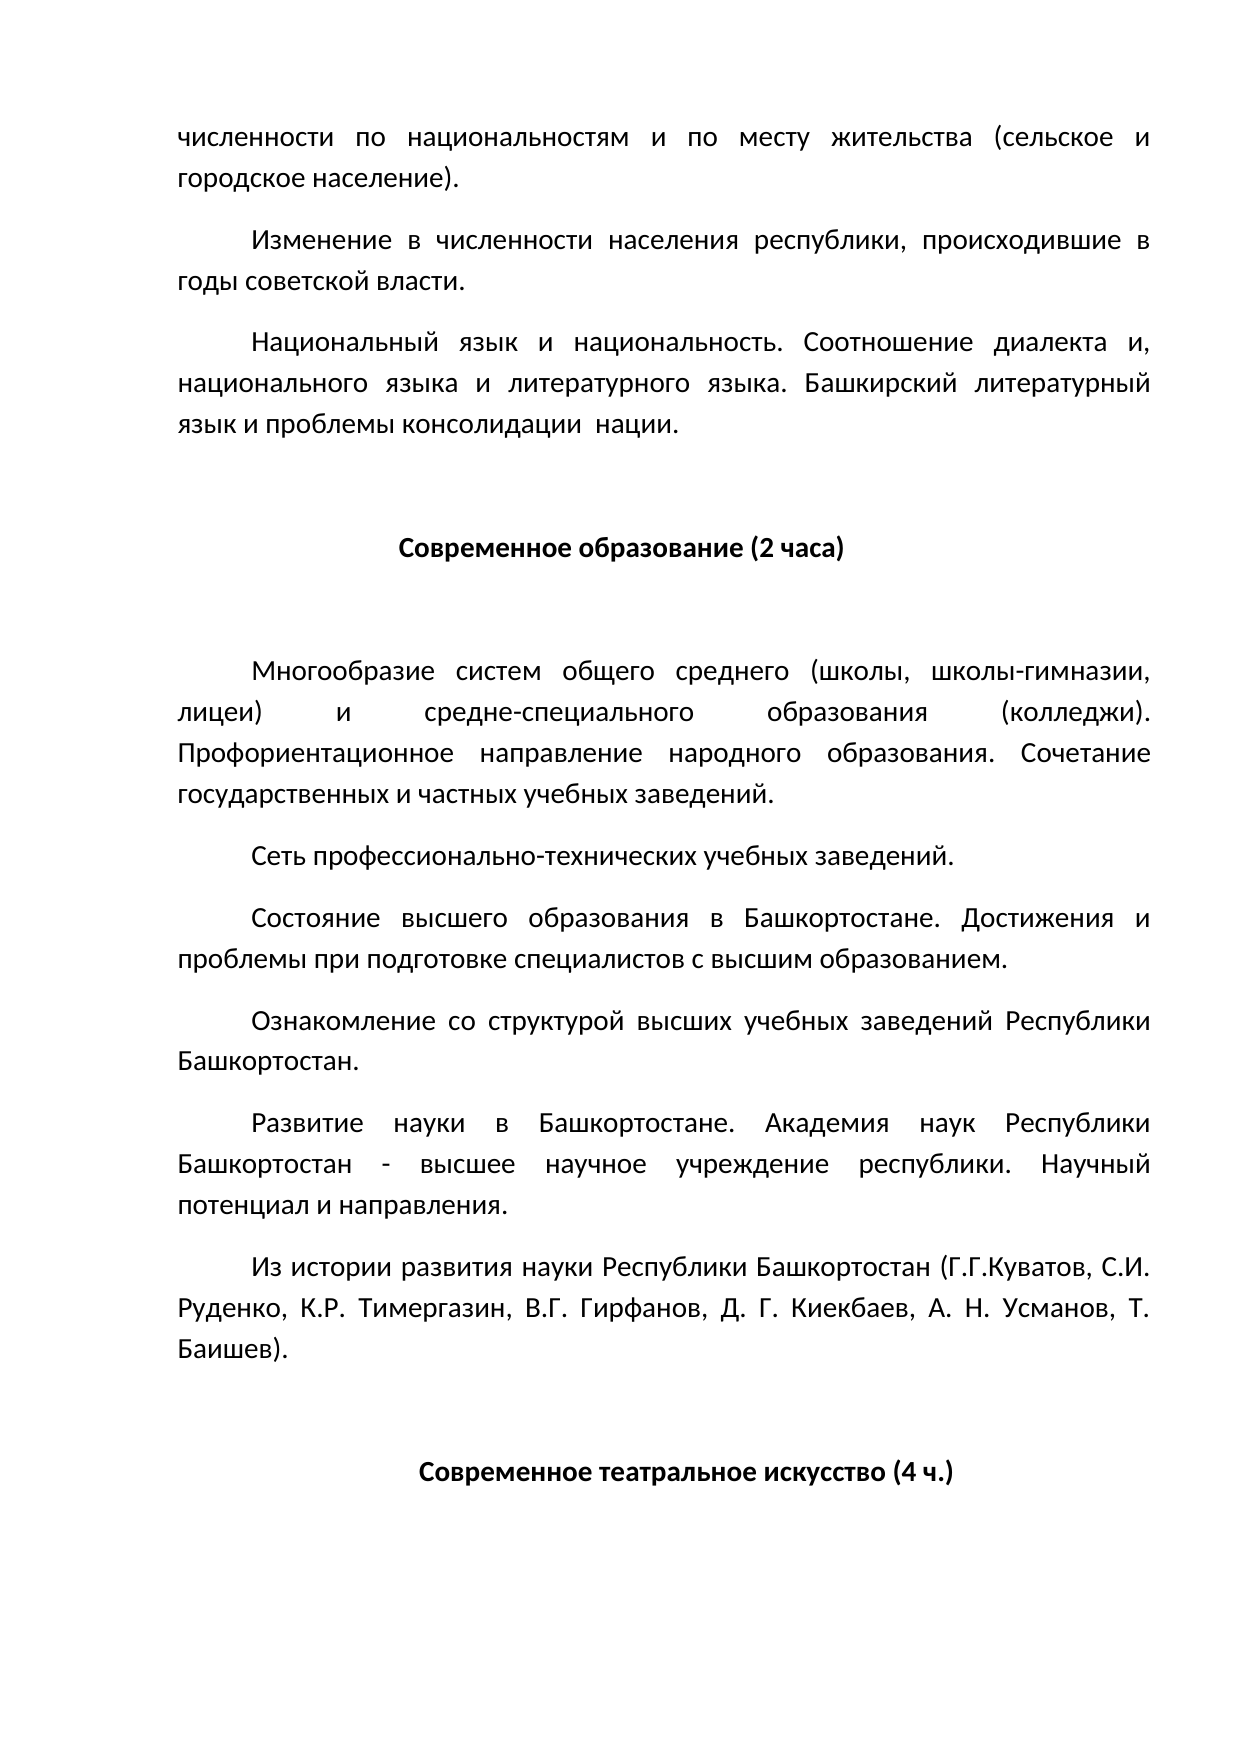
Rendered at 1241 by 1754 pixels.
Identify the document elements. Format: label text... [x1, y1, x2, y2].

text Состояние высшего образования в Башкортостане. Достижения и проблемы при подготовке специалистов с высшим образованием. [177, 899, 1152, 975]
text Национальный язык и национальность. Соотношение диалекта и, национального языка и литературного языка. Башкирский литературный язык и проблемы консолидации нации. [177, 323, 1152, 441]
text Изменение в численности населения республики, происходившие в годы советской власти. [177, 221, 1152, 297]
text Сеть профессионально-технических учебных заведений. [177, 837, 1152, 873]
text Ознакомление со структурой высших учебных заведений Республики Башкортостан. [177, 1002, 1152, 1078]
text Многообразие систем общего среднего (школы, школы-гимназии, лицеи) и средне-специального образования (колледжи). Профориентационное направление народного образования. Сочетание государственных и частных учебных заведений. [177, 652, 1152, 811]
text Из истории развития науки Республики Башкортостан (Г.Г.Куватов, С.И. Руденко, К.Р. Тимергазин, В.Г. Гирфанов, Д. Г. Киекбаев, А. Н. Усманов, Т. Баишев). [177, 1248, 1152, 1365]
text Развитие науки в Башкортостане. Академия наук Республики Башкортостан - высшее научное учреждение республики. Научный потенциал и направления. [177, 1104, 1152, 1222]
text Современное образование (2 часа) [325, 529, 1152, 564]
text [177, 118, 1152, 195]
text Современное театральное искусство (4 ч.) [177, 1453, 1152, 1489]
